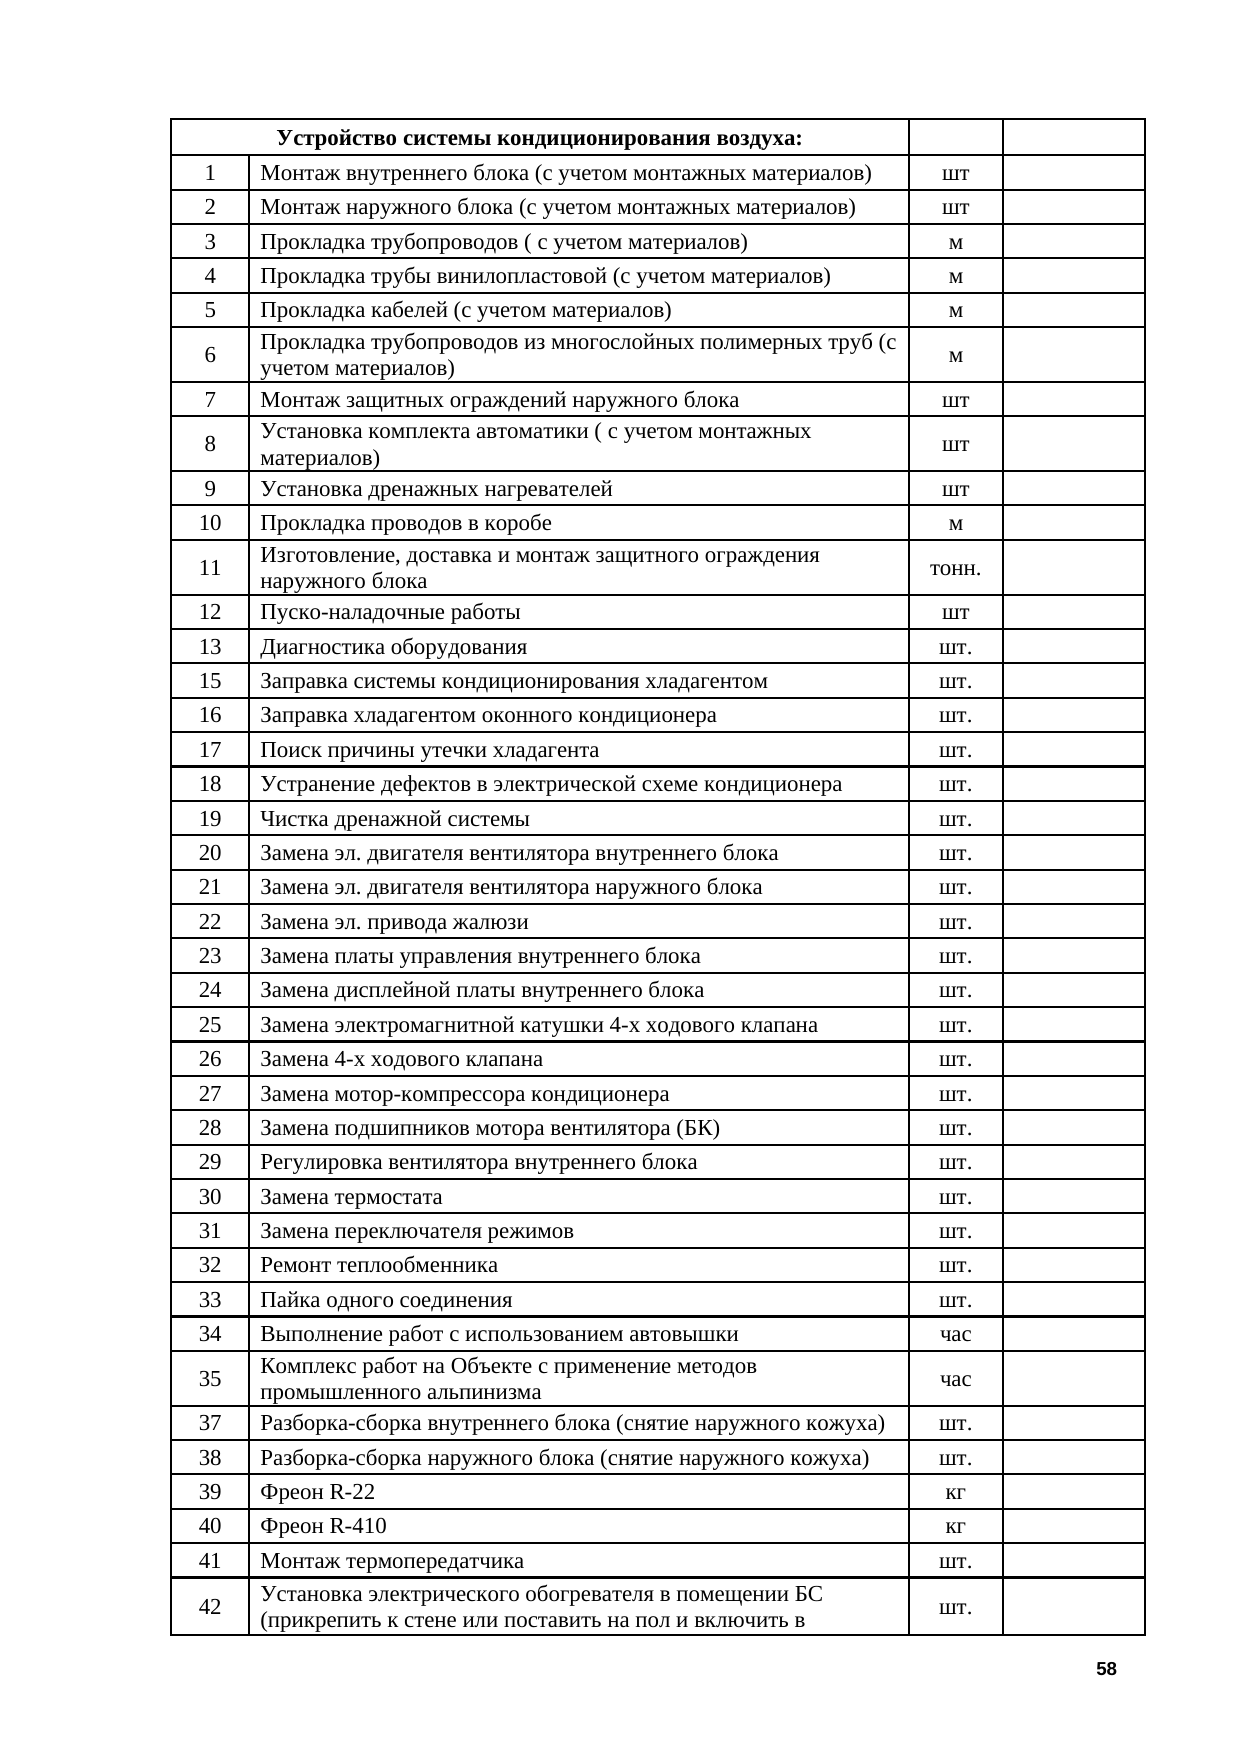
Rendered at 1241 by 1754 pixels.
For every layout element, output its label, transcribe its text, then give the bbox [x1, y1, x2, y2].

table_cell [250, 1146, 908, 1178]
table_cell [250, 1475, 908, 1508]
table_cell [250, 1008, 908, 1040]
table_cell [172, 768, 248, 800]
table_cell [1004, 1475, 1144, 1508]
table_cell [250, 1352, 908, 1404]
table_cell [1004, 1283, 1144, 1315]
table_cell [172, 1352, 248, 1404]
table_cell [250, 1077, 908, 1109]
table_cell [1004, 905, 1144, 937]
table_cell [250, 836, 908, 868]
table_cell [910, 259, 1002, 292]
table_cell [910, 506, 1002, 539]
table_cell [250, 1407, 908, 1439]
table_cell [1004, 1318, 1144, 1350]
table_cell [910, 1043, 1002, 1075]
table_cell шт [910, 156, 1002, 188]
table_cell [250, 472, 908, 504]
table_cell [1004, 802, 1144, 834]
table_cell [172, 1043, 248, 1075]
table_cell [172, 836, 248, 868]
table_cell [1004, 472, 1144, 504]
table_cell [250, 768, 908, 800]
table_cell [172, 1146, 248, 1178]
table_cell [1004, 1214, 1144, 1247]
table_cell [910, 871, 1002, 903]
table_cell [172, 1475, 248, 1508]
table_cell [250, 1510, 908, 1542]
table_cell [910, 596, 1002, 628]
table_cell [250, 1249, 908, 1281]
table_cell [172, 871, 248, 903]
table_cell [1004, 156, 1144, 188]
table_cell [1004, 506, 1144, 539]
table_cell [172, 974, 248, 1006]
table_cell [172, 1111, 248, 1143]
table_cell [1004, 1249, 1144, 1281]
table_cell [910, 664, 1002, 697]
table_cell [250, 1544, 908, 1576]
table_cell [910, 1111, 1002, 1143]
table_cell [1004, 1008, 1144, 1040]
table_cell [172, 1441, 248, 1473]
table_cell 1 [172, 156, 248, 188]
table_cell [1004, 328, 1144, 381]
table_cell Монтаж наружного блока (с учетом монтажных материалов) [250, 191, 908, 223]
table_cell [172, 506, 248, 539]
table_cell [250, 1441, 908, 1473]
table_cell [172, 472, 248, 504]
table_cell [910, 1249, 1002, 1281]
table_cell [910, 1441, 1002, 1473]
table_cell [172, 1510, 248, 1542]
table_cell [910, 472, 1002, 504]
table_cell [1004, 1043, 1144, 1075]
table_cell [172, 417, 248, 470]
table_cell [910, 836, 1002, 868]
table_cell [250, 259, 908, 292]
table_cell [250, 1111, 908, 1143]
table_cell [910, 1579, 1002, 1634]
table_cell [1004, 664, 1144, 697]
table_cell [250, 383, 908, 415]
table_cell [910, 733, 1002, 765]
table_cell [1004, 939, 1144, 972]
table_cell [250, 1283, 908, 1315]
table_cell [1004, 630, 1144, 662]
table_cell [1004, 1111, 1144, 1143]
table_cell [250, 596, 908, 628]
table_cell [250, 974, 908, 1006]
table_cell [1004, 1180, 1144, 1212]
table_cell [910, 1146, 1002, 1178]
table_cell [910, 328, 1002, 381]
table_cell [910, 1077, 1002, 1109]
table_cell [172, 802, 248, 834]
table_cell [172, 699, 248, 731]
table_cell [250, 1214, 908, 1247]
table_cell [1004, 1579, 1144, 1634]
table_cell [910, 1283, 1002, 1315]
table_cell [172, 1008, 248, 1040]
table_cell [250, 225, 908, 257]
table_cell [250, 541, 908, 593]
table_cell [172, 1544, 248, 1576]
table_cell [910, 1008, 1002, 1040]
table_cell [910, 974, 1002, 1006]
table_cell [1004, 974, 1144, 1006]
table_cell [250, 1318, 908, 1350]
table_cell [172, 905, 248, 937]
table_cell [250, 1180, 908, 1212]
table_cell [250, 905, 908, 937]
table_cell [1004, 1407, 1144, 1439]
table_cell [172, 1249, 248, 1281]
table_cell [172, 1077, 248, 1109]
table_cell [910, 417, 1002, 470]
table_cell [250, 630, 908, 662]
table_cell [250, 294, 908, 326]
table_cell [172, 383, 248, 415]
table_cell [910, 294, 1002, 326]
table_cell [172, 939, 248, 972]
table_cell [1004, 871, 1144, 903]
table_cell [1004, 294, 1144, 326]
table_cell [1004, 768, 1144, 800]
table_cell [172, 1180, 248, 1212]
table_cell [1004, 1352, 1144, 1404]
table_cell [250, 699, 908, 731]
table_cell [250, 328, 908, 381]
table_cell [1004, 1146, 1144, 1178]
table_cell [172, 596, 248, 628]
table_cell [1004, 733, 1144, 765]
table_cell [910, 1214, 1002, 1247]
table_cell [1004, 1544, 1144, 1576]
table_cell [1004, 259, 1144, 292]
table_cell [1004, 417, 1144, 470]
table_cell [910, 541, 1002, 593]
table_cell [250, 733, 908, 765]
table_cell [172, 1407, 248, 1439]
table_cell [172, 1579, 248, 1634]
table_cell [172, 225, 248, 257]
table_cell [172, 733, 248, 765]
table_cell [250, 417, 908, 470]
table_cell [910, 120, 1002, 154]
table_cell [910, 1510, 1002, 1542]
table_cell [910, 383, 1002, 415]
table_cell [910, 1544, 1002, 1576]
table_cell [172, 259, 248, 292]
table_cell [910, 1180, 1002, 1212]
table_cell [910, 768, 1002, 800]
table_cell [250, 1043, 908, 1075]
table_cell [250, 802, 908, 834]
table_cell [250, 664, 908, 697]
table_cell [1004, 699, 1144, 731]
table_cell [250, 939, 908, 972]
table_cell Устройство системы кондиционирования воздуха: [172, 120, 908, 154]
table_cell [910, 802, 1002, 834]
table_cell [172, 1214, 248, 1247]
table_cell шт [910, 191, 1002, 223]
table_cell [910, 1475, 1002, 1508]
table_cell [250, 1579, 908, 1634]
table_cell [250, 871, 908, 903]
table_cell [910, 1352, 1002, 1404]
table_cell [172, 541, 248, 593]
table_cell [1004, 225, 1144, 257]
table_cell Монтаж внутреннего блока (с учетом монтажных материалов) [250, 156, 908, 188]
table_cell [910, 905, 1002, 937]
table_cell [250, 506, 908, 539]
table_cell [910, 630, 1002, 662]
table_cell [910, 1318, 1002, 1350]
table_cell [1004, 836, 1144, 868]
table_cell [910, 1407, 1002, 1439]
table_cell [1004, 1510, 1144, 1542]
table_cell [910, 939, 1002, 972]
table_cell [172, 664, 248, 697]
table_cell 2 [172, 191, 248, 223]
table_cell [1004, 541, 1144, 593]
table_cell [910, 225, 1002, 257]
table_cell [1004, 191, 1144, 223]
table_cell [1004, 120, 1144, 154]
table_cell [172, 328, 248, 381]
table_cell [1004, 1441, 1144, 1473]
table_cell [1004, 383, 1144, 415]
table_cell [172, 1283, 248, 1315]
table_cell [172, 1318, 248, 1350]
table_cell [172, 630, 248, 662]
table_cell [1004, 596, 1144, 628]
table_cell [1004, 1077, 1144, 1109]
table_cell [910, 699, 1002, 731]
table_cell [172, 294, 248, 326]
